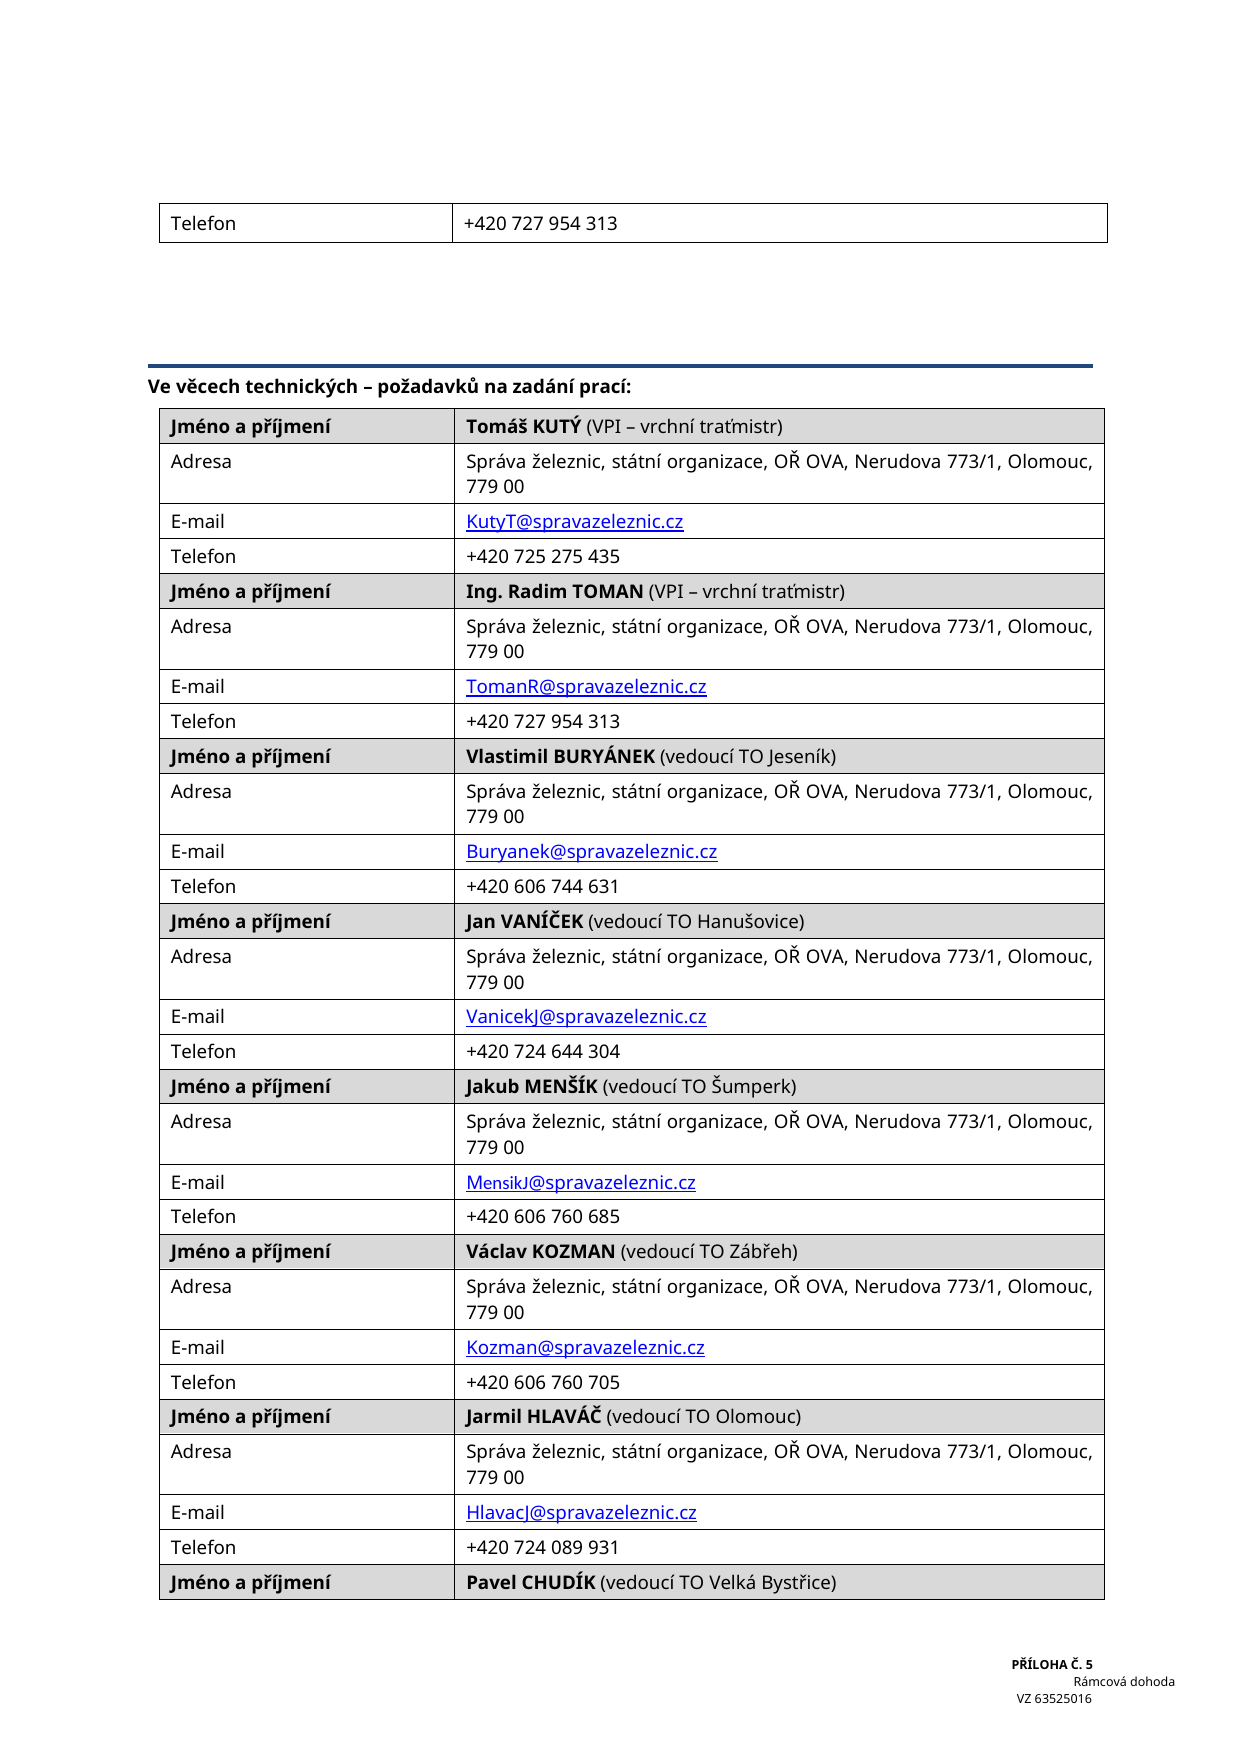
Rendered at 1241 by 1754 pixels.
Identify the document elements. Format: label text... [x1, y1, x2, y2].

table_cell E-mail [160, 1000, 454, 1033]
table_header Tomáš KUTÝ (VPI – vrchní traťmistr) [455, 409, 1104, 443]
table_cell Jméno a příjmení [160, 1070, 454, 1103]
table_cell +420 606 744 631 [455, 870, 1104, 903]
table_cell E-mail [160, 1330, 454, 1364]
table_cell Telefon [160, 204, 452, 242]
table_cell Adresa [160, 1270, 454, 1329]
table_cell E-mail [160, 670, 454, 703]
table_cell Správa železnic, státní organizace, OŘ OVA, Nerudova 773/1, Olomouc, 779 00 [455, 1270, 1104, 1329]
table_cell E-mail [160, 835, 454, 868]
table_cell Telefon [160, 704, 454, 738]
table_cell E-mail [160, 1165, 454, 1199]
table_cell Telefon [160, 1035, 454, 1068]
table_cell Jméno a příjmení [160, 1400, 454, 1433]
table_cell +420 727 954 313 [455, 704, 1104, 738]
table_cell E-mail [160, 1495, 454, 1529]
table_cell +420 606 760 705 [455, 1365, 1104, 1399]
table_cell Jméno a příjmení [160, 1565, 454, 1599]
table_cell Telefon [160, 539, 454, 573]
table_cell Telefon [160, 1200, 454, 1233]
table_cell Jméno a příjmení [160, 739, 454, 773]
table_cell HlavacJ@spravazeleznic.cz [455, 1495, 1104, 1529]
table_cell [455, 1435, 1104, 1494]
table_cell KutyT@spravazeleznic.cz [455, 504, 1104, 538]
table_cell +420 727 954 313 [453, 204, 1107, 242]
table_cell TomanR@spravazeleznic.cz [455, 670, 1104, 703]
table_cell Telefon [160, 1365, 454, 1399]
table_cell Adresa [160, 1435, 454, 1494]
table_cell Adresa [160, 1104, 454, 1164]
table_cell Správa železnic, státní organizace, OŘ OVA, Nerudova 773/1, Olomouc, 779 00 [455, 609, 1104, 668]
table_cell Václav KOZMAN (vedoucí TO Zábřeh) [455, 1235, 1104, 1268]
table_cell Jakub MENŠÍK (vedoucí TO Šumperk) [455, 1070, 1104, 1103]
table_cell Vlastimil BURYÁNEK (vedoucí TO Jeseník) [455, 739, 1104, 773]
table_cell Jméno a příjmení [160, 1235, 454, 1268]
table_cell +420 725 275 435 [455, 539, 1104, 573]
table_cell Jan VANÍČEK (vedoucí TO Hanušovice) [455, 904, 1104, 938]
table_cell Správa železnic, státní organizace, OŘ OVA, Nerudova 773/1, Olomouc, 779 00 [455, 774, 1104, 833]
table_cell +420 606 760 685 [455, 1200, 1104, 1233]
table_cell E-mail [160, 504, 454, 538]
table_cell Buryanek@spravazeleznic.cz [455, 835, 1104, 868]
table_header Jméno a příjmení [160, 409, 454, 443]
table_cell Telefon [160, 1530, 454, 1564]
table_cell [455, 444, 1104, 503]
table_cell MensikJ@spravazeleznic.cz [455, 1165, 1104, 1199]
table_cell +420 724 089 931 [455, 1530, 1104, 1564]
table_cell Adresa [160, 939, 454, 999]
table_cell Telefon [160, 870, 454, 903]
table_cell Pavel CHUDÍK (vedoucí TO Velká Bystřice) [455, 1565, 1104, 1599]
table_cell Adresa [160, 444, 454, 503]
table_cell Jméno a příjmení [160, 904, 454, 938]
text Ve věcech technických – požadavků na zadání prací: [148, 368, 1093, 399]
table_cell Ing. Radim TOMAN (VPI – vrchní traťmistr) [455, 574, 1104, 608]
table_cell +420 724 644 304 [455, 1035, 1104, 1068]
table_cell Jarmil HLAVÁČ (vedoucí TO Olomouc) [455, 1400, 1104, 1433]
table_cell Jméno a příjmení [160, 574, 454, 608]
table_cell VanicekJ@spravazeleznic.cz [455, 1000, 1104, 1033]
table_cell Kozman@spravazeleznic.cz [455, 1330, 1104, 1364]
table_cell Adresa [160, 774, 454, 833]
table_cell Správa železnic, státní organizace, OŘ OVA, Nerudova 773/1, Olomouc, 779 00 [455, 939, 1104, 999]
table_cell Adresa [160, 609, 454, 668]
table_cell Správa železnic, státní organizace, OŘ OVA, Nerudova 773/1, Olomouc, 779 00 [455, 1104, 1104, 1164]
